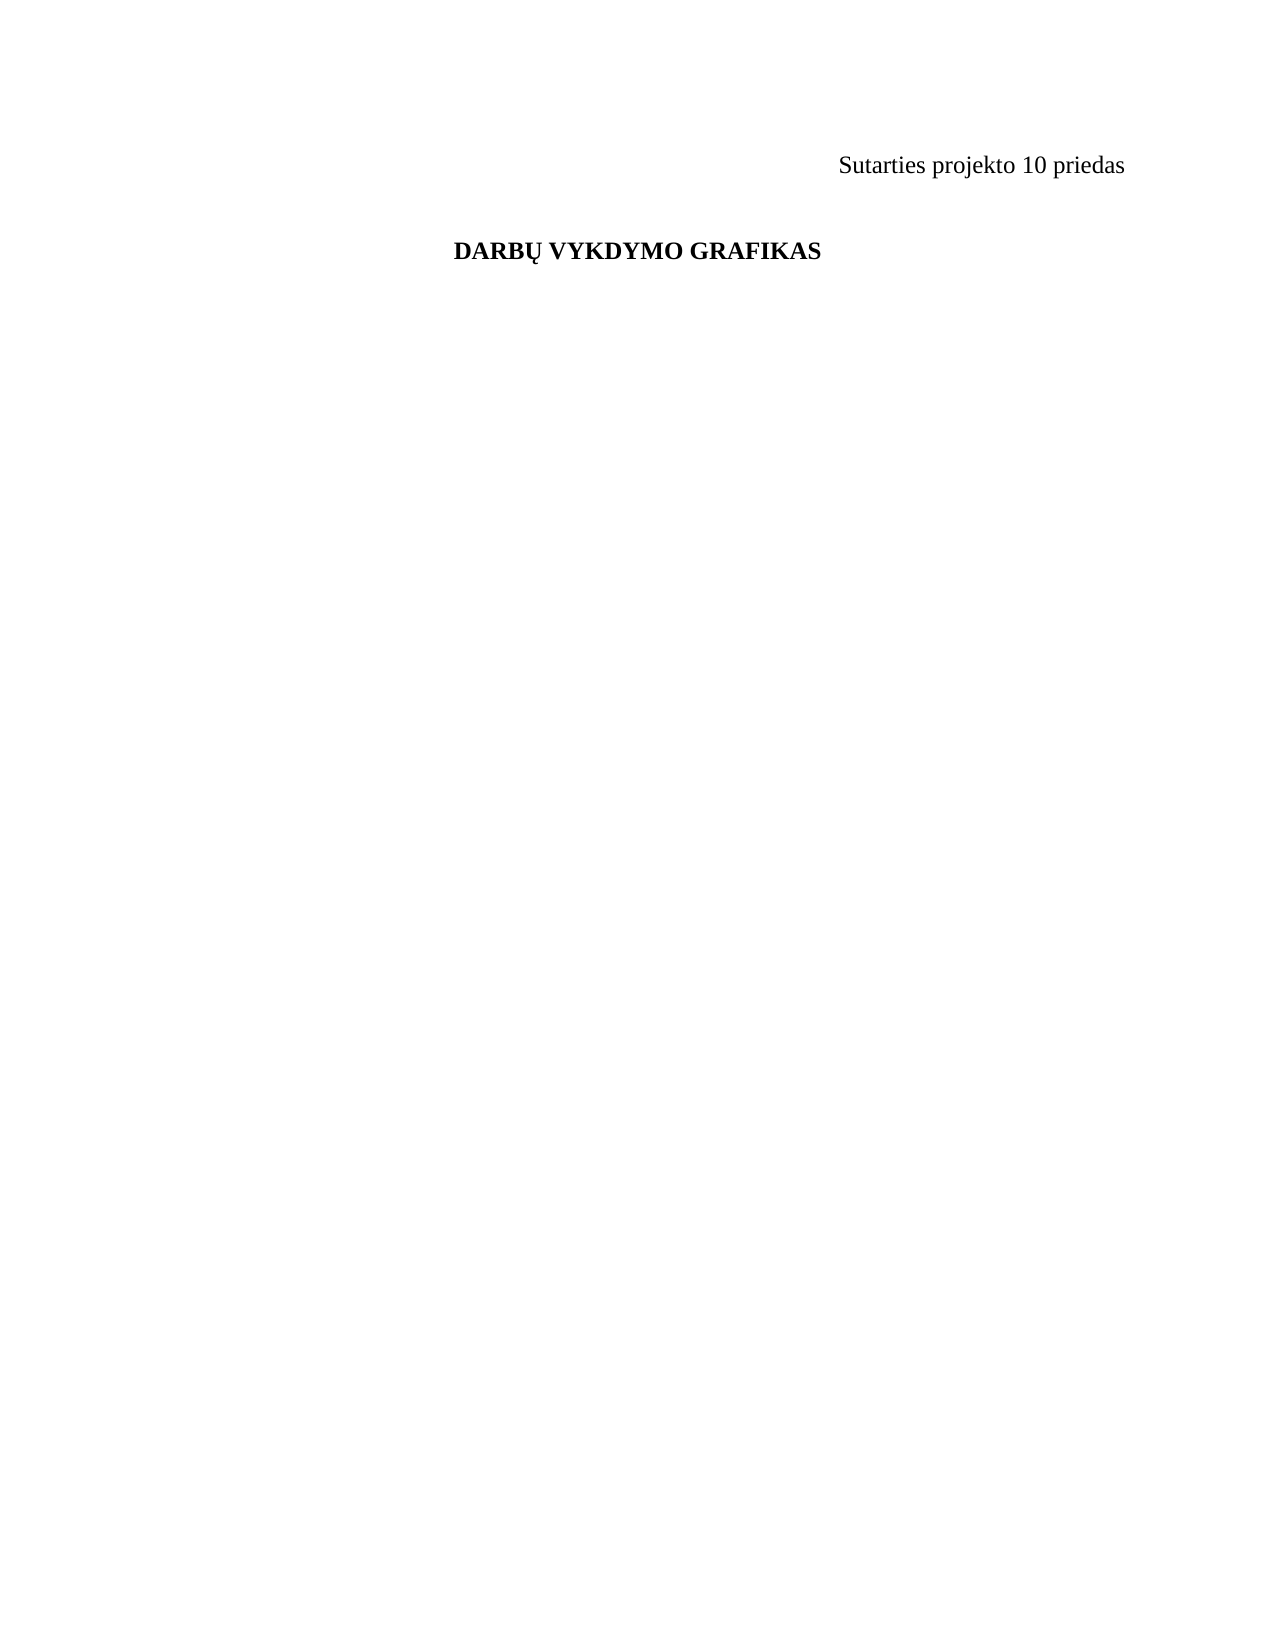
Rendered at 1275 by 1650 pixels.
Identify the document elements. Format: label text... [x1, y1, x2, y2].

text DARBŲ VYKDYMO GRAFIKAS [150, 236, 1125, 265]
text Sutarties projekto 10 priedas [150, 150, 1125, 179]
